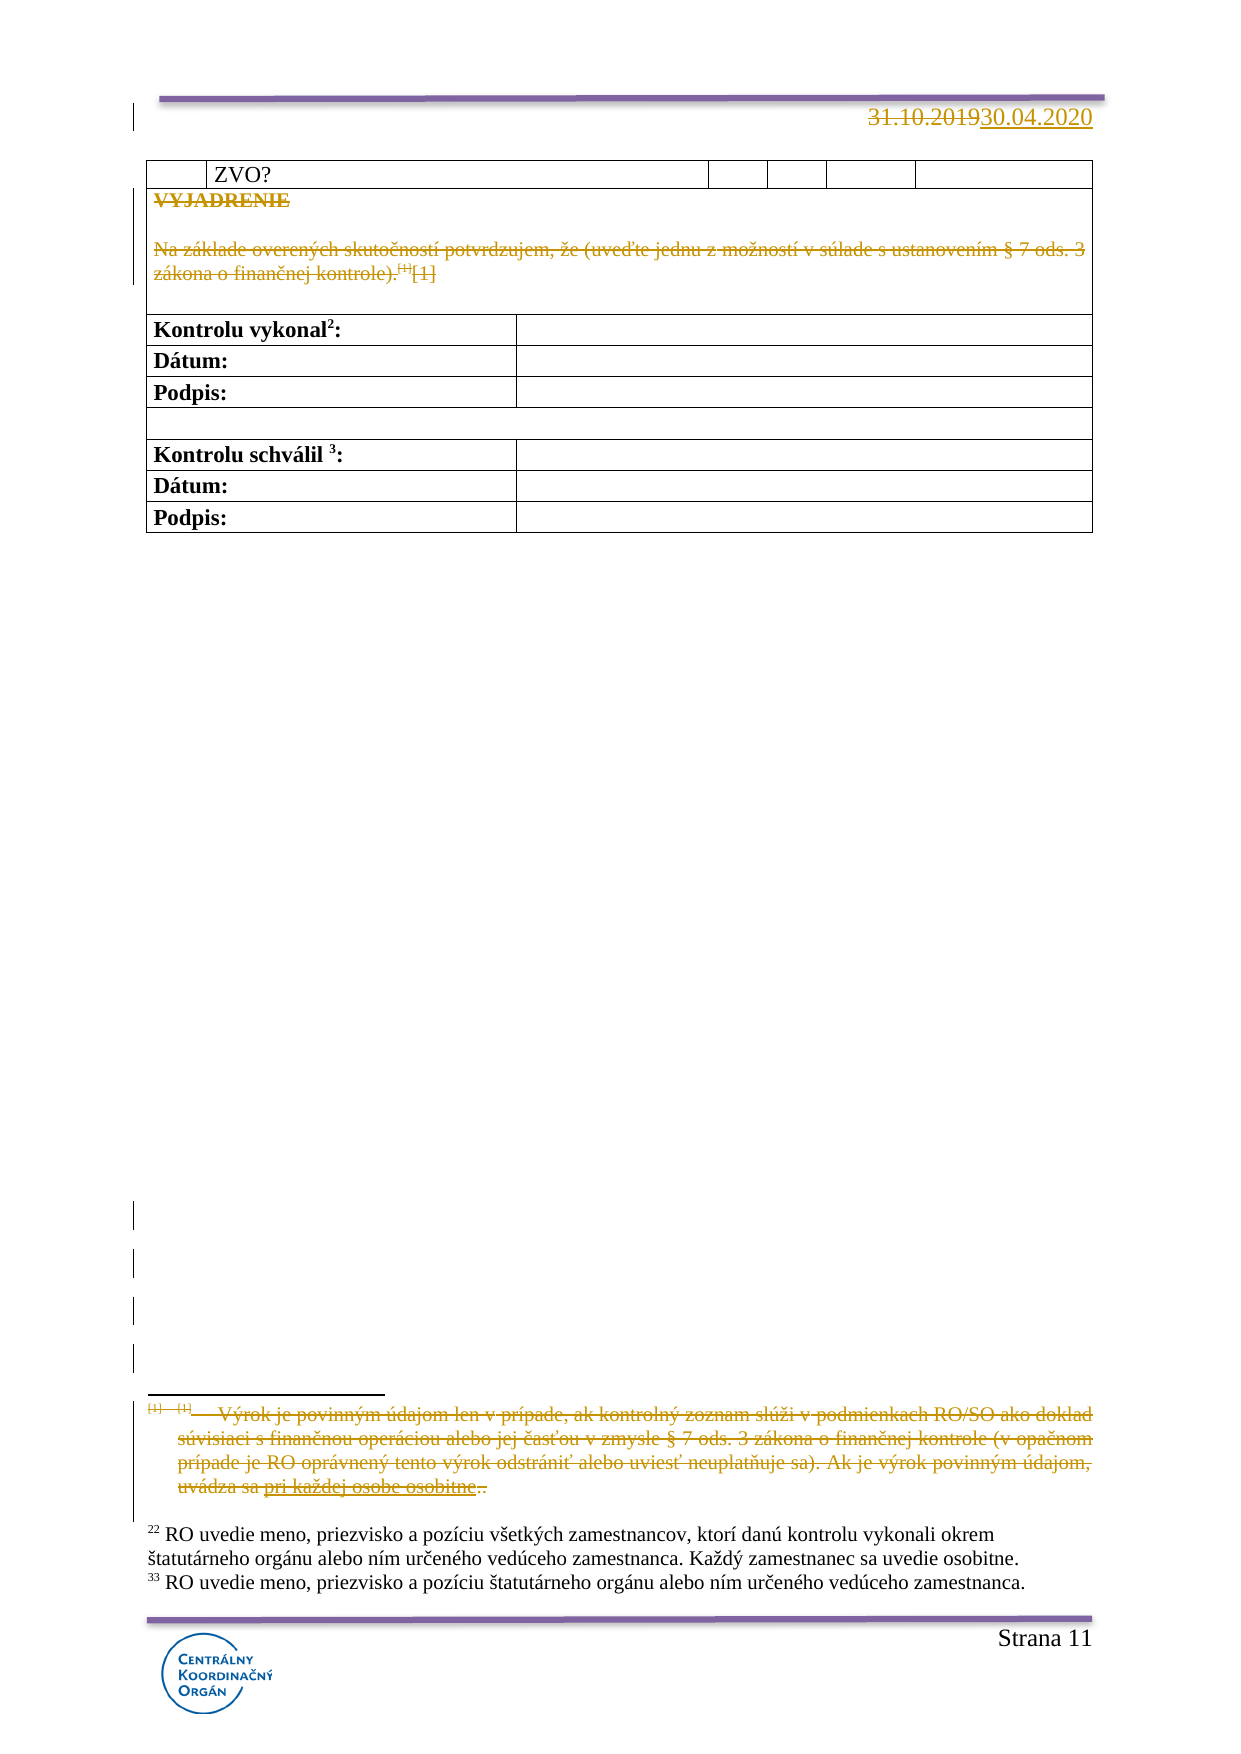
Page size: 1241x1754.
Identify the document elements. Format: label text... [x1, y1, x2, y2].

table_cell Podpis: [147, 377, 516, 407]
table_cell [827, 161, 915, 187]
table_cell [916, 161, 1092, 187]
table_cell [517, 315, 1092, 345]
table_cell [768, 161, 826, 187]
table_cell 34 [147, 161, 206, 187]
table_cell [207, 161, 708, 187]
table_cell Dátum: [147, 471, 516, 501]
table_cell [517, 440, 1092, 470]
picture [159, 1631, 272, 1713]
table_cell [147, 189, 1092, 313]
table_cell [147, 408, 1092, 438]
table_cell [517, 346, 1092, 376]
table_cell [517, 502, 1092, 532]
table_cell Podpis: [147, 502, 516, 532]
table_cell [709, 161, 767, 187]
table_cell Kontrolu schválil 3: [147, 440, 516, 470]
table_cell Dátum: [147, 346, 516, 376]
table_cell [517, 377, 1092, 407]
table_cell Kontrolu vykonal2: [147, 315, 516, 345]
table_cell [517, 471, 1092, 501]
